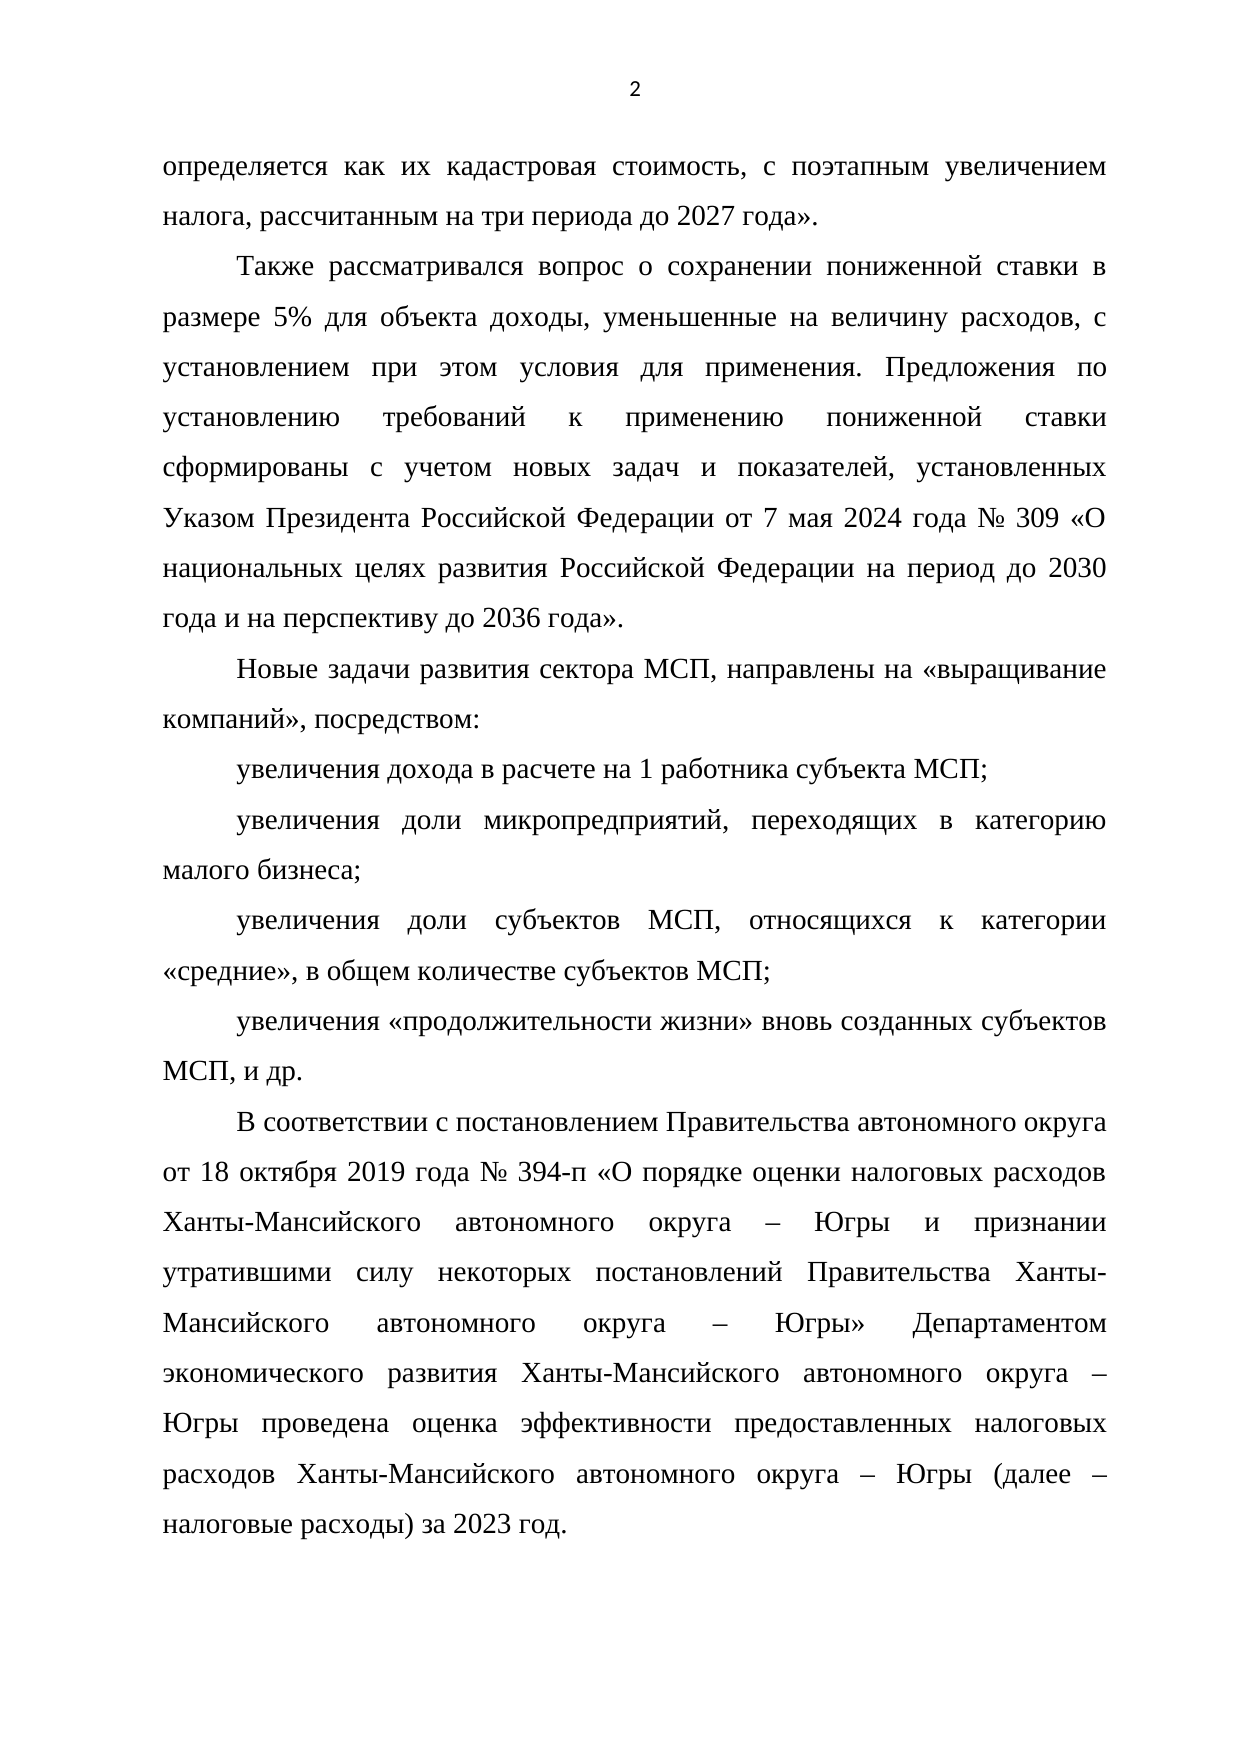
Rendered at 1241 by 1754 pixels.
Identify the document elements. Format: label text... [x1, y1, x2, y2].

list увеличения доли субъектов МСП, относящихся к категории «средние», в общем количестве субъектов МСП; [162, 902, 1107, 986]
list увеличения дохода в расчете на 1 работника субъекта МСП; [162, 751, 1107, 785]
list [162, 148, 1107, 232]
list Новые задачи развития сектора МСП, направлены на «выращивание компаний», посредством: [162, 651, 1107, 735]
list Также рассматривался вопрос о сохранении пониженной ставки в размере 5% для объекта доходы, уменьшенные на величину расходов, с установлением при этом условия для применения. Предложения по установлению требований к применению пониженной ставки сформированы с учетом новых задач и показателей, установленных Указом Президента Российской Федерации от 7 мая 2024 года № 309 «О национальных целях развития Российской Федерации на период до 2030 года и на перспективу до 2036 года». [162, 248, 1107, 634]
list увеличения «продолжительности жизни» вновь созданных субъектов МСП, и др. [162, 1003, 1107, 1087]
text В соответствии с постановлением Правительства автономного округа от 18 октября 2019 года № 394-п «О порядке оценки налоговых расходов Ханты-Мансийского автономного округа – Югры и признании утратившими силу некоторых постановлений Правительства Ханты-Мансийского автономного округа – Югры» Департаментом экономического развития Ханты-Мансийского автономного округа – Югры проведена оценка эффективности предоставленных налоговых расходов Ханты-Мансийского автономного округа – Югры (далее – налоговые расходы) за 2023 год. [162, 1104, 1107, 1540]
list увеличения доли микропредприятий, переходящих в категорию малого бизнеса; [162, 802, 1107, 886]
